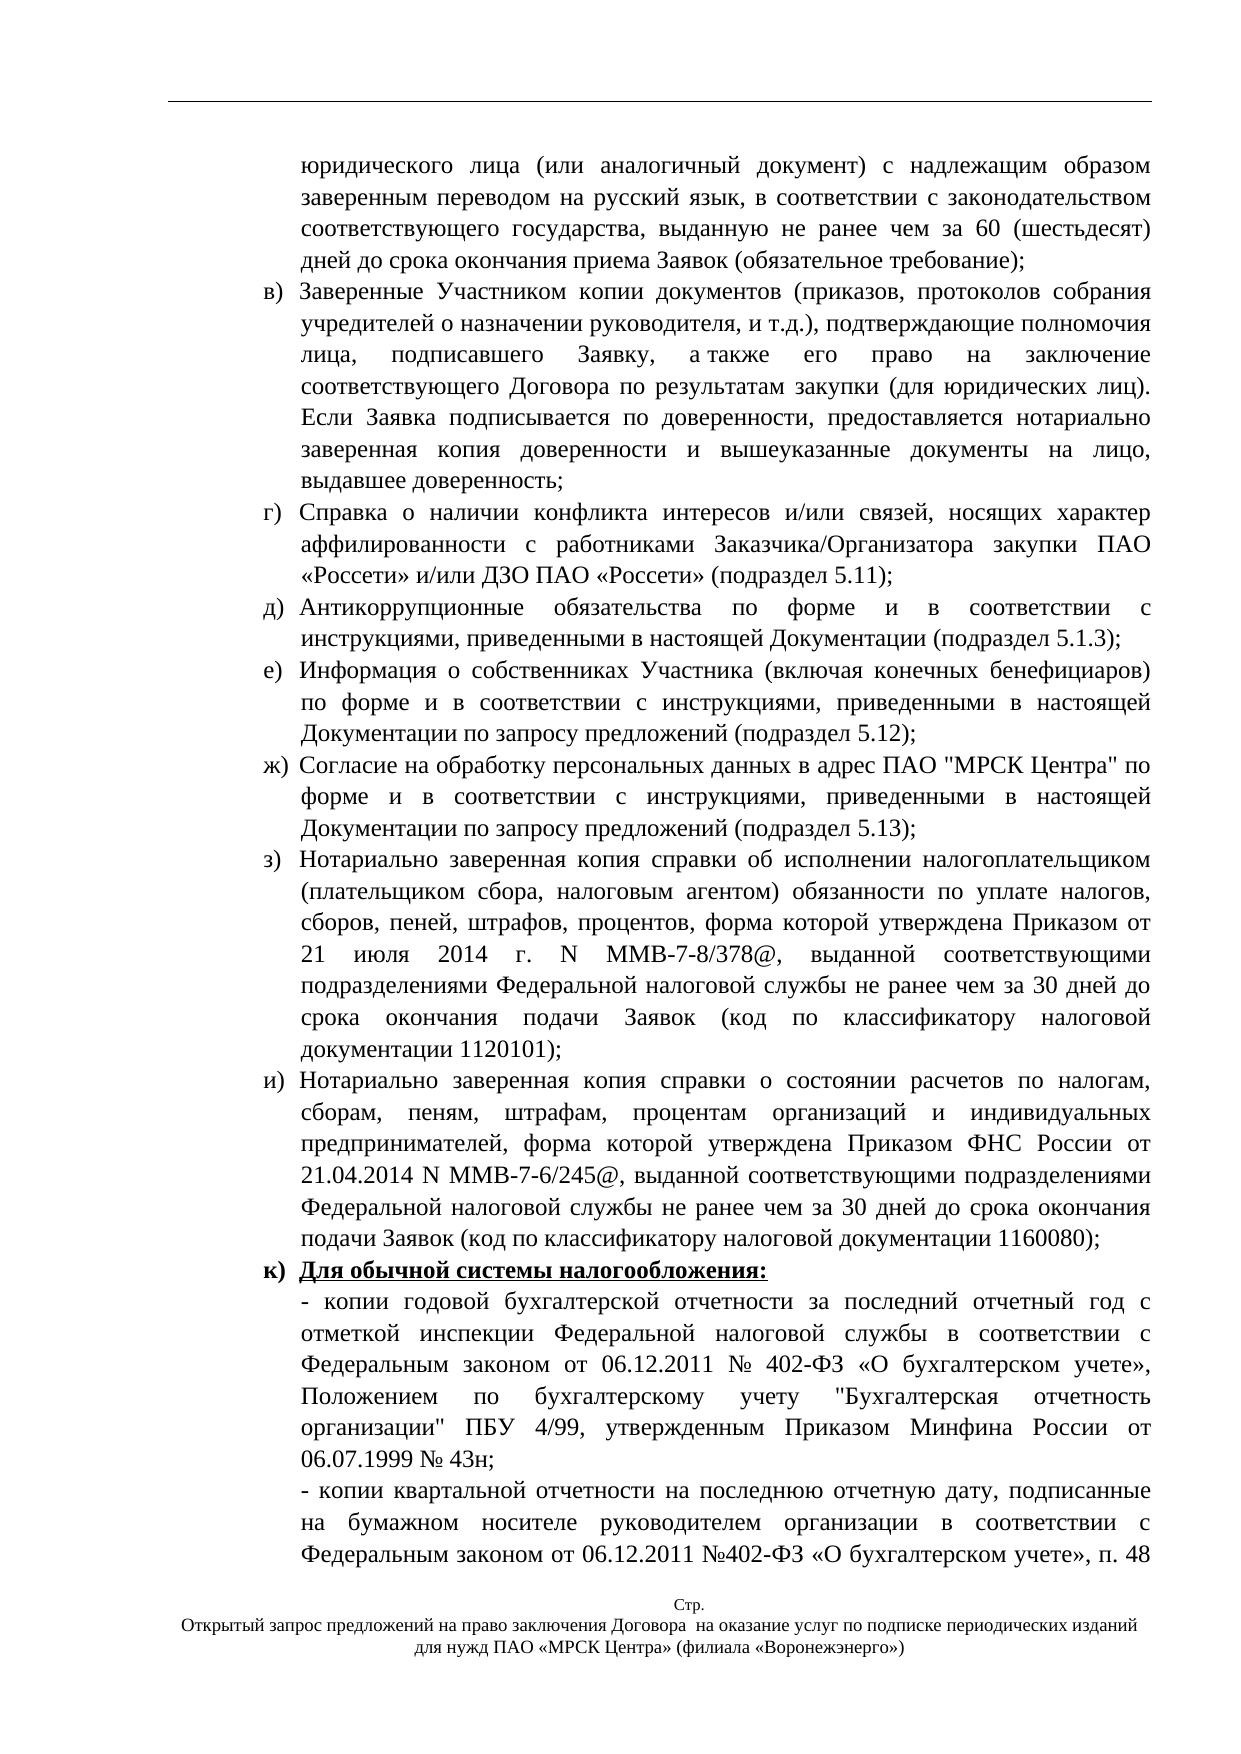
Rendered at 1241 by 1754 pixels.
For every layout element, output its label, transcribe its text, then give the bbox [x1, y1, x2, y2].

list Нотариально заверенная копия справки об исполнении налогоплательщиком (плательщиком сбора, налоговым агентом) обязанности по уплате налогов, сборов, пеней, штрафов, процентов, форма которой утверждена Приказом от 21 июля 2014 г. N ММВ-7-8/378@, выданной соответствующими подразделениями Федеральной налоговой службы не ранее чем за 30 дней до срока окончания подачи Заявок (код по классификатору налоговой документации 1120101); [263, 844, 1152, 1062]
list Для обычной системы налогообложения: [263, 1255, 1152, 1283]
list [263, 150, 1152, 273]
text - копии годовой бухгалтерской отчетности за последний отчетный год с отметкой инспекции Федеральной налоговой службы в соответствии с Федеральным законом от 06.12.2011 № 402-ФЗ «О бухгалтерском учете», Положением по бухгалтерскому учету "Бухгалтерская отчетность организации" ПБУ 4/99, утвержденным Приказом Минфина России от 06.07.1999 № 43н; [301, 1286, 1152, 1473]
list Антикоррупционные обязательства по форме и в соответствии с инструкциями, приведенными в настоящей Документации (подраздел 5.1.3); [263, 592, 1152, 652]
list Нотариально заверенная копия справки о состоянии расчетов по налогам, сборам, пеням, штрафам, процентам организаций и индивидуальных предпринимателей, форма которой утверждена Приказом ФНС России от 21.04.2014 N ММВ-7-6/245@, выданной соответствующими подразделениями Федеральной налоговой службы не ранее чем за 30 дней до срока окончания подачи Заявок (код по классификатору налоговой документации 1160080); [263, 1065, 1152, 1252]
list Согласие на обработку персональных данных в адрес ПАО "МРСК Центра" по форме и в соответствии с инструкциями, приведенными в настоящей Документации по запросу предложений (подраздел 5.13); [263, 750, 1152, 842]
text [301, 1476, 1152, 1567]
list Справка о наличии конфликта интересов и/или связей, носящих характер аффилированности с работниками Заказчика/Организатора закупки ПАО «Россети» и/или ДЗО ПАО «Россети» (подраздел 5.11); [263, 497, 1152, 589]
list Информация о собственниках Участника (включая конечных бенефициаров) по форме и в соответствии с инструкциями, приведенными в настоящей Документации по запросу предложений (подраздел 5.12); [263, 655, 1152, 747]
list Заверенные Участником копии документов (приказов, протоколов собрания учредителей о назначении руководителя, и т.д.), подтверждающие полномочия лица, подписавшего Заявку, а также его право на заключение соответствующего Договора по результатам закупки (для юридических лиц). Если Заявка подписывается по доверенности, предоставляется нотариально заверенная копия доверенности и вышеуказанные документы на лицо, выдавшее доверенность; [263, 276, 1152, 494]
